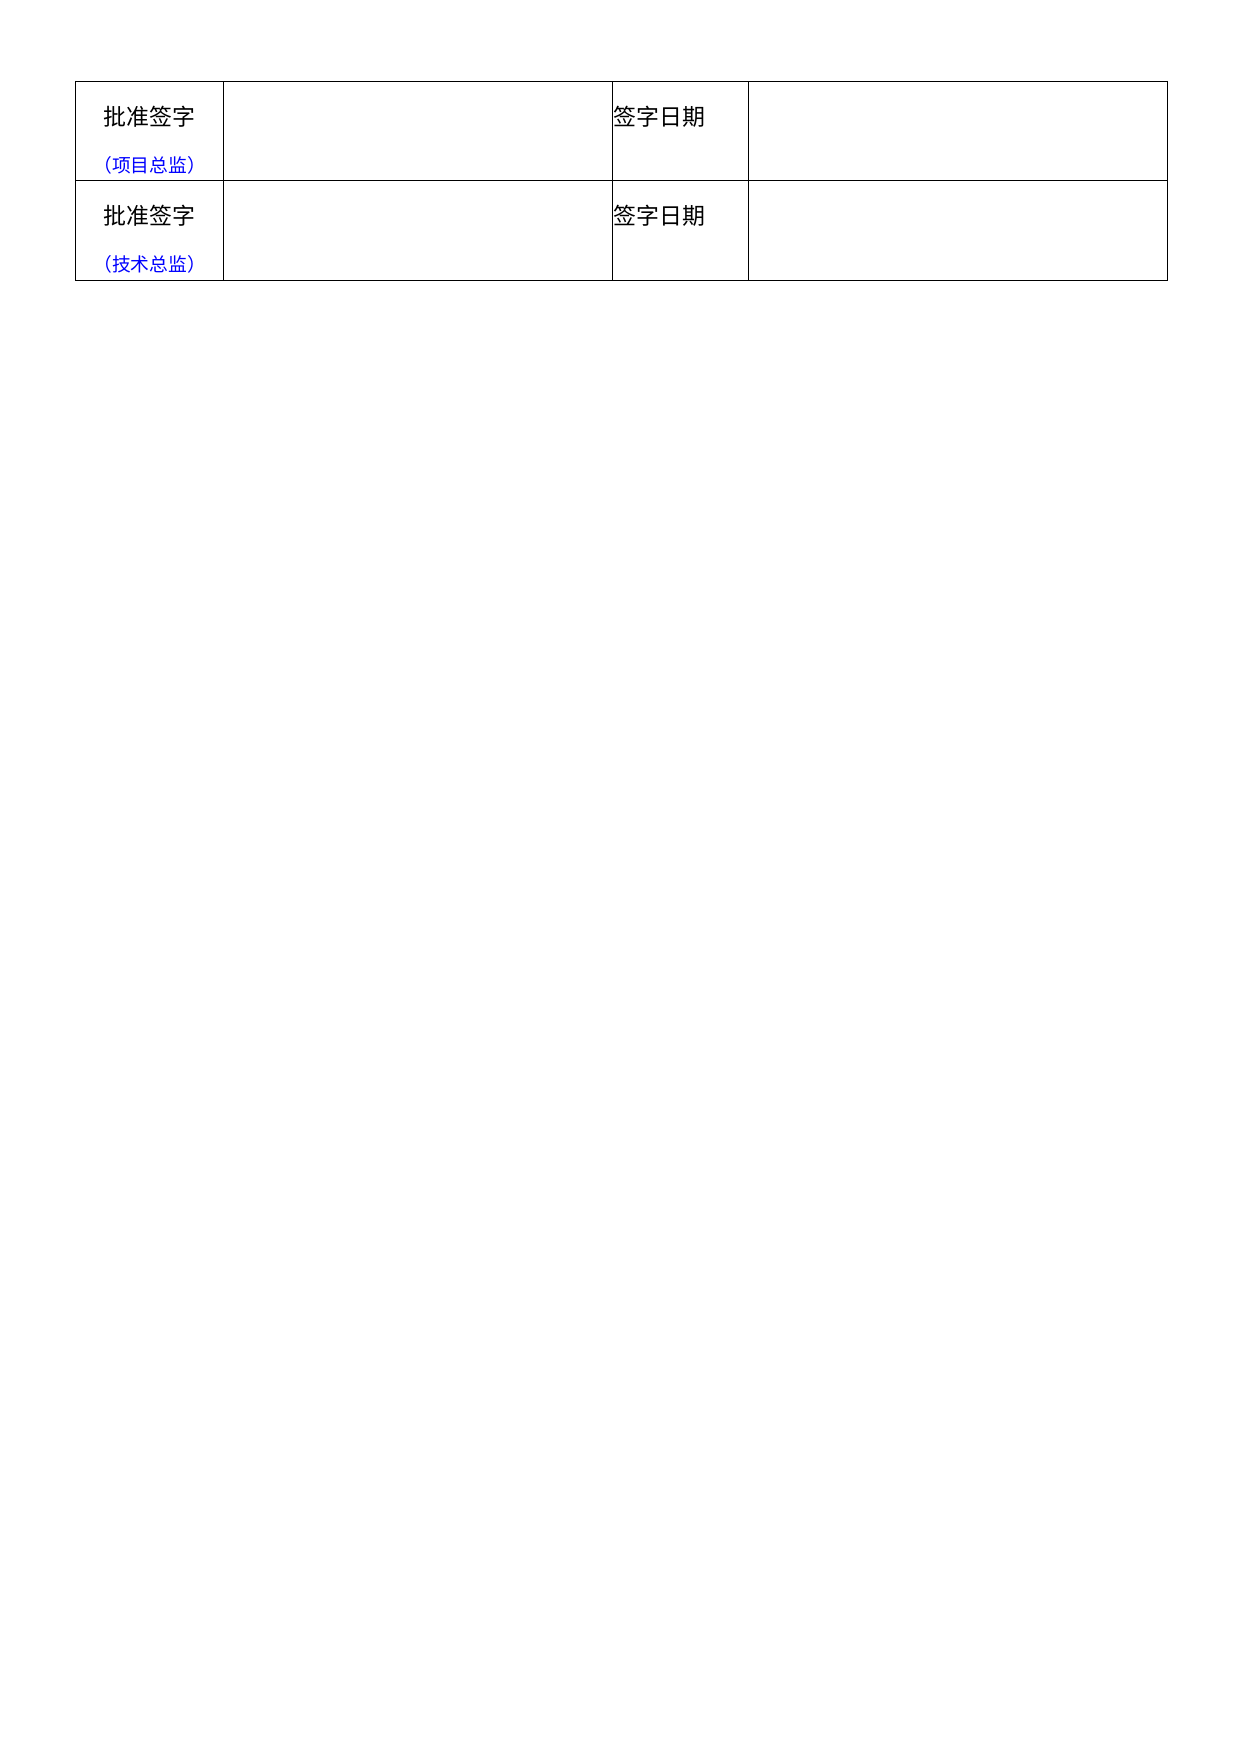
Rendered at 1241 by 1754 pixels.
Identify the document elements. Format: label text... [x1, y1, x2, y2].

table_cell [224, 82, 612, 180]
table_cell 批准签字 （项目总监） [76, 82, 223, 180]
table_cell 签字日期 [613, 82, 748, 180]
table_cell [749, 181, 1167, 280]
table_cell 签字日期 [613, 181, 748, 280]
table_cell [749, 82, 1167, 180]
table_cell [224, 181, 612, 280]
table_cell 批准签字 （技术总监） [76, 181, 223, 280]
